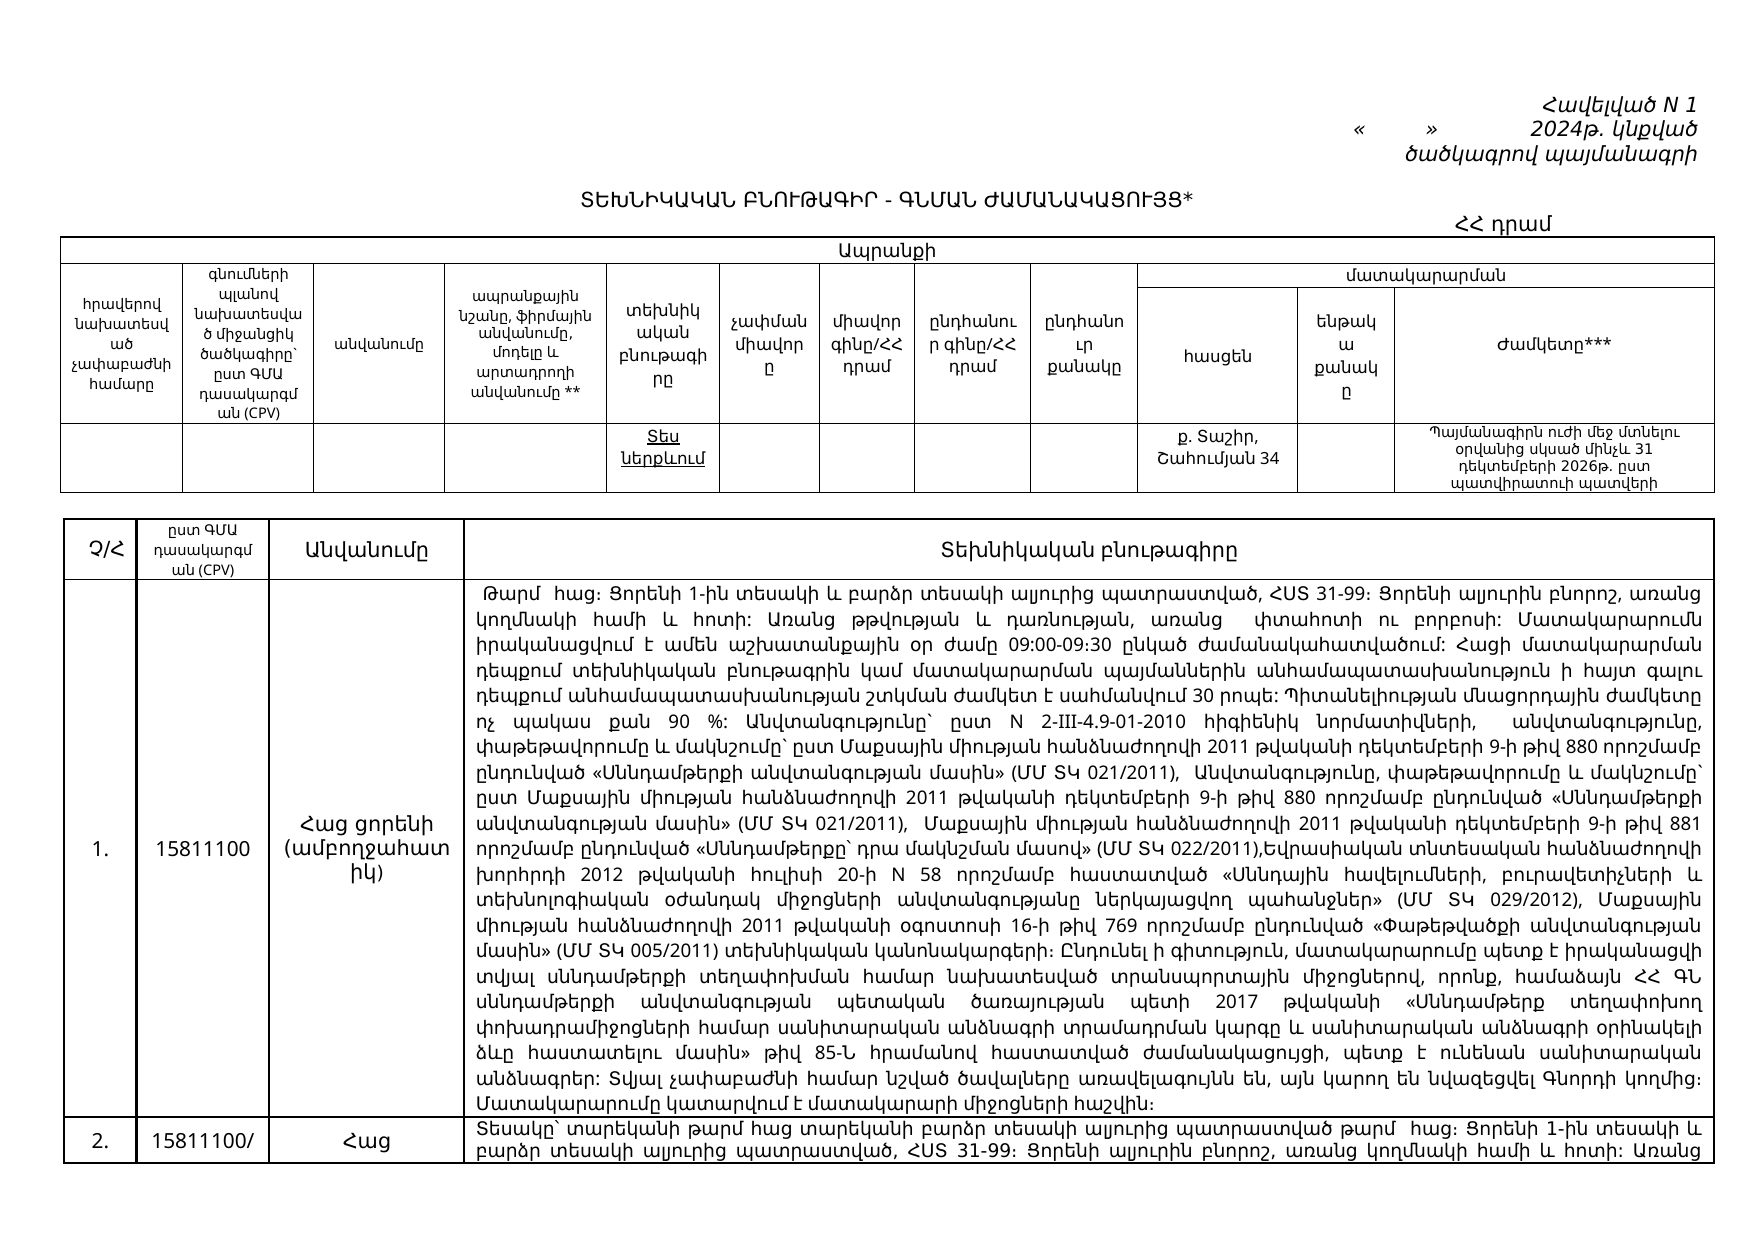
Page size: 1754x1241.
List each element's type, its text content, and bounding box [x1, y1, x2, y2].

table_cell [1031, 424, 1137, 492]
text ՀՀ դրամ [75, 212, 1698, 236]
table_cell [61, 424, 182, 492]
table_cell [465, 1118, 1713, 1162]
table_cell ենթակա քանակը [1298, 288, 1394, 423]
table_cell չափման միավորը [720, 264, 819, 423]
text Հավելված N 1 [75, 93, 1698, 117]
table_cell [183, 424, 313, 492]
table_header ըստ ԳՄԱ դասակարգման (CPV) [138, 520, 268, 579]
table_cell ապրանքային նշանը, ֆիրմային անվանումը, մոդելը և արտադրողի անվանումը ** [445, 264, 606, 423]
table_cell միավոր գինը/ՀՀ դրամ [820, 264, 914, 423]
text ծածկագրով պայմանագրի [75, 142, 1698, 166]
table_cell անվանումը [314, 264, 444, 423]
table_cell 15811100 [138, 580, 268, 1116]
table_cell 1. [65, 580, 135, 1116]
table_cell Պայմանագիրն ուժի մեջ մտնելու օրվանից սկսած մինչև 31 դեկտեմբերի 2026թ. ըստ պատվիրատուի պատվերի [1395, 424, 1714, 492]
table_header Ապրանքի [61, 238, 1714, 263]
table_cell Ժամկետը*** [1395, 288, 1714, 423]
table_cell Տես ներքևում [607, 424, 719, 492]
table_cell տեխնիկական բնութագիրը [607, 264, 719, 423]
table_cell ընդհանուր գինը/ՀՀ դրամ [915, 264, 1030, 423]
table_cell Թարմ հաց։ Ցորենի 1-ին տեսակի և բարձր տեսակի ալյուրից պատրաստված, ՀՍՏ 31-99։ Ցորենի ալյուրին բնորոշ, առանց կողմնակի համի և հոտի: Առանց թթվության և դառնության, առանց փտահոտի ու բորբոսի: Մատակարարումն իրականացվում է ամեն աշխատանքային օր ժամը 09:00-09։30 ընկած ժամանակահատվածում: Հացի մատակարարման դեպքում տեխնիկական բնութագրին կամ մատակարարման պայմաններին անհամապատասխանություն ի հայտ գալու դեպքում անհամապատասխանության շտկման ժամկետ է սահմանվում 30 րոպե: Պիտանելիության մնացորդային ժամկետը ոչ պակաս քան 90 %: Անվտանգությունը` ըստ N 2-III-4.9-01-2010 հիգիենիկ նորմատիվների, անվտանգությունը, փաթեթավորումը և մակնշումը` ըստ Մաքսային միության հանձնաժողովի 2011 թվականի դեկտեմբերի 9-ի թիվ 880 որոշմամբ ընդունված «Սննդամթերքի անվտանգության մասին» (ՄՄ ՏԿ 021/2011), Անվտանգությունը, փաթեթավորումը և մակնշումը` ըստ Մաքսային միության հանձնաժողովի 2011 թվականի դեկտեմբերի 9-ի թիվ 880 որոշմամբ ընդունված «Սննդամթերքի անվտանգության մասին» (ՄՄ ՏԿ 021/2011), Մաքսային միության հանձնաժողովի 2011 թվականի դեկտեմբերի 9-ի թիվ 881 որոշմամբ ընդունված «Սննդամթերքը՝ դրա մակնշման մասով» (ՄՄ ՏԿ 022/2011),Եվրասիական տնտեսական հանձնաժողովի խորհրդի 2012 թվականի հուլիսի 20-ի N 58 որոշմամբ հաստատված «Սննդային հավելումների, բուրավետիչների և տեխնոլոգիական օժանդակ միջոցների անվտանգությանը ներկայացվող պահանջներ» (ՄՄ ՏԿ 029/2012), Մաքսային միության հանձնաժողովի 2011 թվականի օգոստոսի 16-ի թիվ 769 որոշմամբ ընդունված «Փաթեթվածքի անվտանգության մասին» (ՄՄ ՏԿ 005/2011) տեխնիկական կանոնակարգերի։ Ընդունել ի գիտություն, մատակարարումը պետք է իրականացվի տվյալ սննդամթերքի տեղափոխման համար նախատեսված տրանսպորտային միջոցներով, որոնք, համաձայն ՀՀ ԳՆ սննդամթերքի անվտանգության պետական ծառայության պետի 2017 թվականի «Սննդամթերք տեղափոխող փոխադրամիջոցների համար սանիտարական անձնագրի տրամադրման կարգը և սանիտարական անձնագրի օրինակելի ձևը հաստատելու մասին» թիվ 85-Ն հրամանով հաստատված ժամանակացույցի, պետք է ունենան սանիտարական անձնագրեր: Տվյալ չափաբաժնի համար նշված ծավալները առավելագույնն են, այն կարող են նվազեցվել Գնորդի կողմից։ Մատակարարումը կատարվում է մատակարարի միջոցների հաշվին։ [465, 580, 1713, 1116]
table_cell մատակարարման [1138, 264, 1714, 287]
table_cell [314, 424, 444, 492]
table_cell ք. Տաշիր, Շահումյան 34 [1138, 424, 1297, 492]
table_cell հրավերով նախատեսված չափաբաժնի համարը [61, 264, 182, 423]
table_cell [445, 424, 606, 492]
table_header Տեխնիկական բնութագիրը [465, 520, 1713, 579]
table_cell [1298, 424, 1394, 492]
table_header Չ/Հ [65, 520, 135, 579]
table_cell [915, 424, 1030, 492]
table_cell Հաց ցորենի (ամբողջահատիկ) [270, 580, 463, 1116]
text ՏԵԽՆԻԿԱԿԱՆ ԲՆՈՒԹԱԳԻՐ - ԳՆՄԱՆ ԺԱՄԱՆԱԿԱՑՈՒՅՑ* [75, 188, 1698, 212]
table_cell Հաց տարեկանի [270, 1118, 463, 1162]
table_cell [820, 424, 914, 492]
table_cell գնումների պլանով նախատեսված միջանցիկ ծածկագիրը` ըստ ԳՄԱ դասակարգման (CPV) [183, 264, 313, 423]
table_cell ընդհանուր քանակը [1031, 264, 1137, 423]
table_header Անվանումը [270, 520, 463, 579]
table_cell 2. [65, 1118, 135, 1162]
table_cell 15811100/1 [138, 1118, 268, 1162]
table_cell հասցեն [1138, 288, 1297, 423]
table_cell [720, 424, 819, 492]
text « » 2024թ. կնքված [75, 117, 1698, 142]
